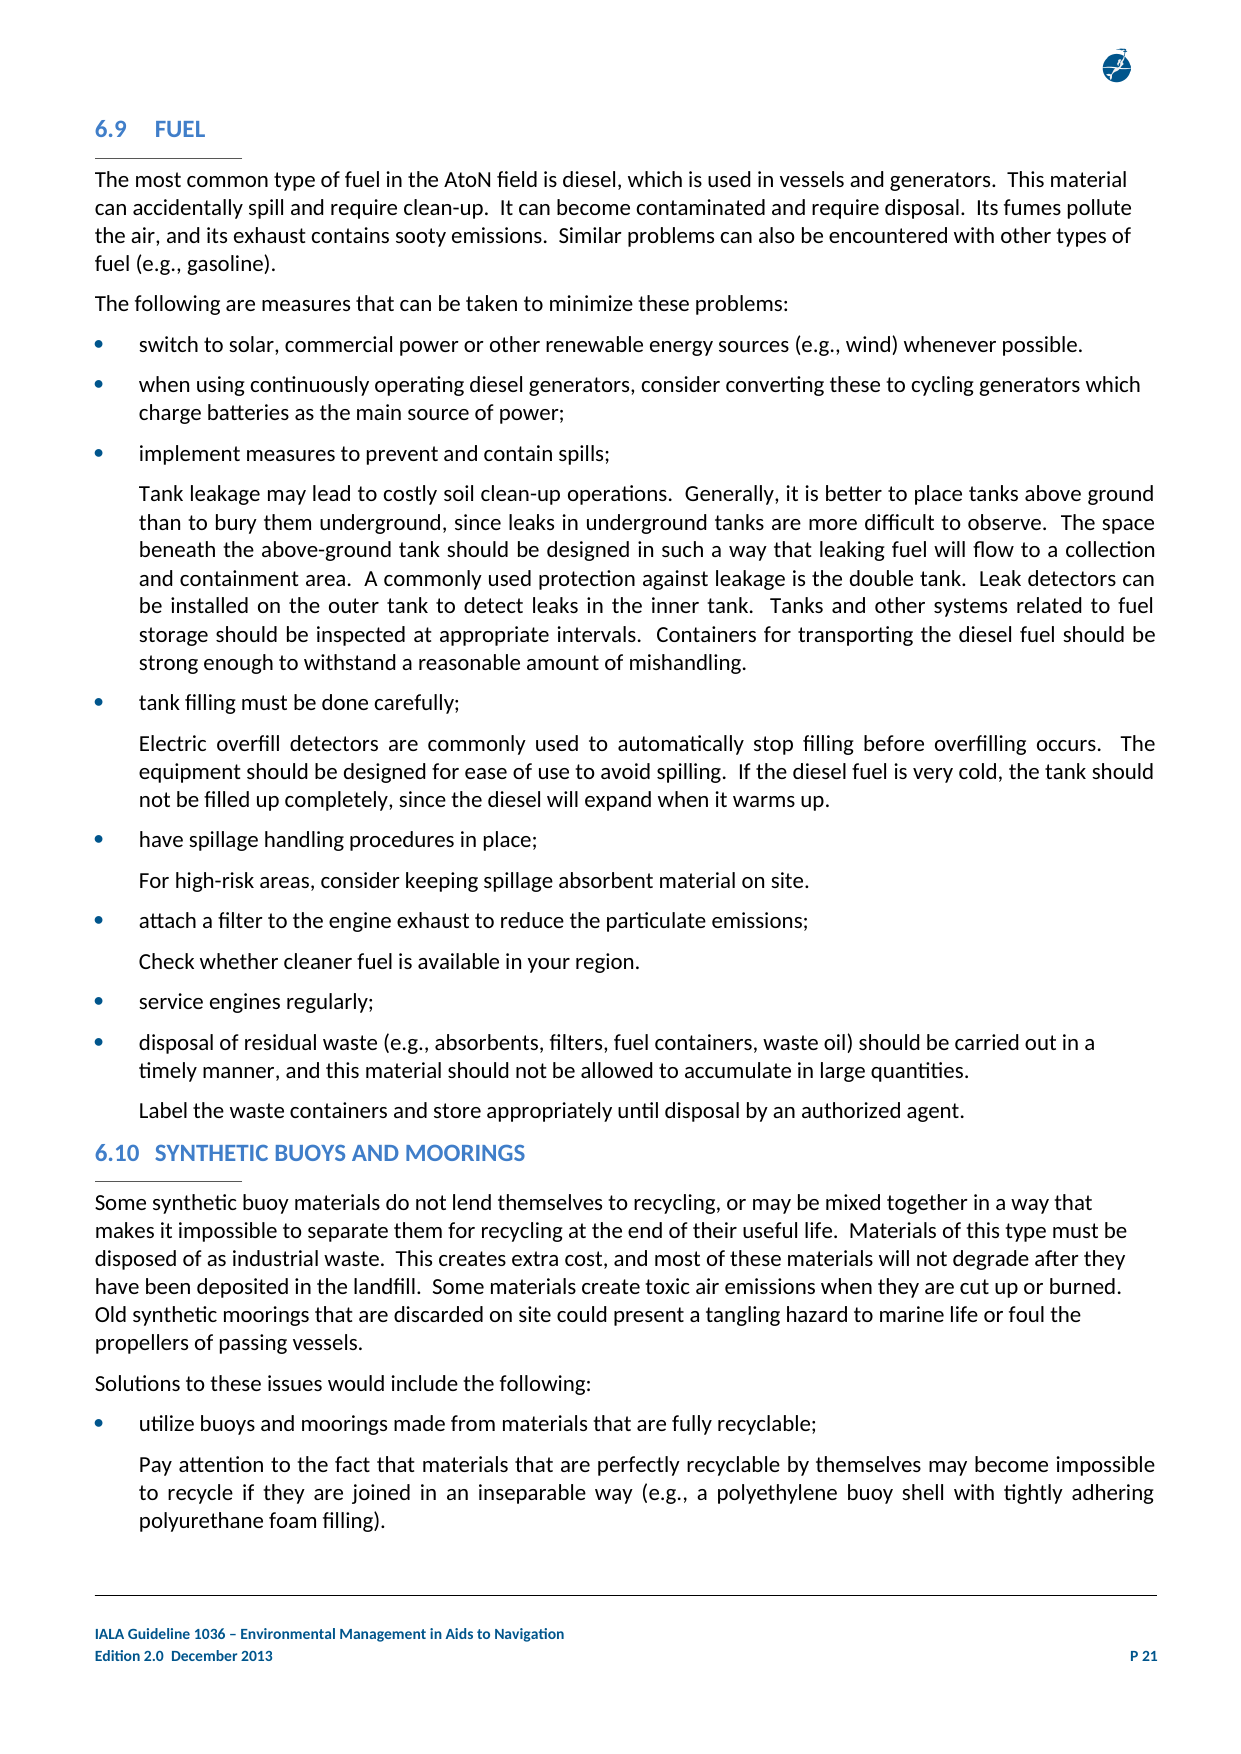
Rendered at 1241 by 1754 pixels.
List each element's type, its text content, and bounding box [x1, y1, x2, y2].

text Solutions to these issues would include the following: [94, 1369, 1157, 1397]
text Tank leakage may lead to costly soil clean-up operations. Generally, it is better to place tanks above ground than to bury them underground, since leaks in underground tanks are more difficult to observe. The space beneath the above-ground tank should be designed in such a way that leaking fuel will flow to a collection and containment area. A commonly used protection against leakage is the double tank. Leak detectors can be installed on the outer tank to detect leaks in the inner tank. Tanks and other systems related to fuel storage should be inspected at appropriate intervals. Containers for transporting the diesel fuel should be strong enough to withstand a reasonable amount of mishandling. [139, 479, 1157, 676]
text when using continuously operating diesel generators, consider converting these to cycling generators which charge batteries as the main source of power; [94, 371, 1157, 427]
text utilize buoys and moorings made from materials that are fully recyclable; [94, 1409, 1157, 1437]
text switch to solar, commercial power or other renewable energy sources (e.g., wind) whenever possible. [94, 330, 1157, 358]
subtitle Fuel [94, 113, 1157, 144]
text Some synthetic buoy materials do not lend themselves to recycling, or may be mixed together in a way that makes it impossible to separate them for recycling at the end of their useful life. Materials of this type must be disposed of as industrial waste. This creates extra cost, and most of these materials will not degrade after they have been deposited in the landfill. Some materials create toxic air emissions when they are cut up or burned. Old synthetic moorings that are discarded on site could present a tangling hazard to marine life or foul the propellers of passing vessels. [94, 1188, 1157, 1356]
text disposal of residual waste (e.g., absorbents, filters, fuel containers, waste oil) should be carried out in a timely manner, and this material should not be allowed to accumulate in large quantities. [94, 1028, 1157, 1084]
text Label the waste containers and store appropriately until disposal by an authorized agent. [139, 1096, 1157, 1124]
picture [1071, 0, 1190, 117]
text For high-risk areas, consider keeping spillage absorbent material on site. [139, 866, 1157, 894]
text Electric overfill detectors are commonly used to automatically stop filling before overfilling occurs. The equipment should be designed for ease of use to avoid spilling. If the diesel fuel is very cold, the tank should not be filled up completely, since the diesel will expand when it warms up. [139, 729, 1157, 813]
text implement measures to prevent and contain spills; [94, 439, 1157, 467]
text The following are measures that can be taken to minimize these problems: [94, 289, 1157, 317]
subtitle Synthetic buoys and moorings [94, 1137, 1157, 1167]
text The most common type of fuel in the AtoN field is diesel, which is used in vessels and generators. This material can accidentally spill and require clean-up. It can become contaminated and require disposal. Its fumes pollute the air, and its exhaust contains sooty emissions. Similar problems can also be encountered with other types of fuel (e.g., gasoline). [94, 165, 1157, 277]
text have spillage handling procedures in place; [94, 825, 1157, 853]
text Check whether cleaner fuel is available in your region. [139, 947, 1157, 975]
text Pay attention to the fact that materials that are perfectly recyclable by themselves may become impossible to recycle if they are joined in an inseparable way (e.g., a polyethylene buoy shell with tightly adhering polyurethane foam filling). [139, 1450, 1157, 1534]
text tank filling must be done carefully; [94, 688, 1157, 716]
text attach a filter to the engine exhaust to reduce the particulate emissions; [94, 906, 1157, 934]
text service engines regularly; [94, 987, 1157, 1015]
